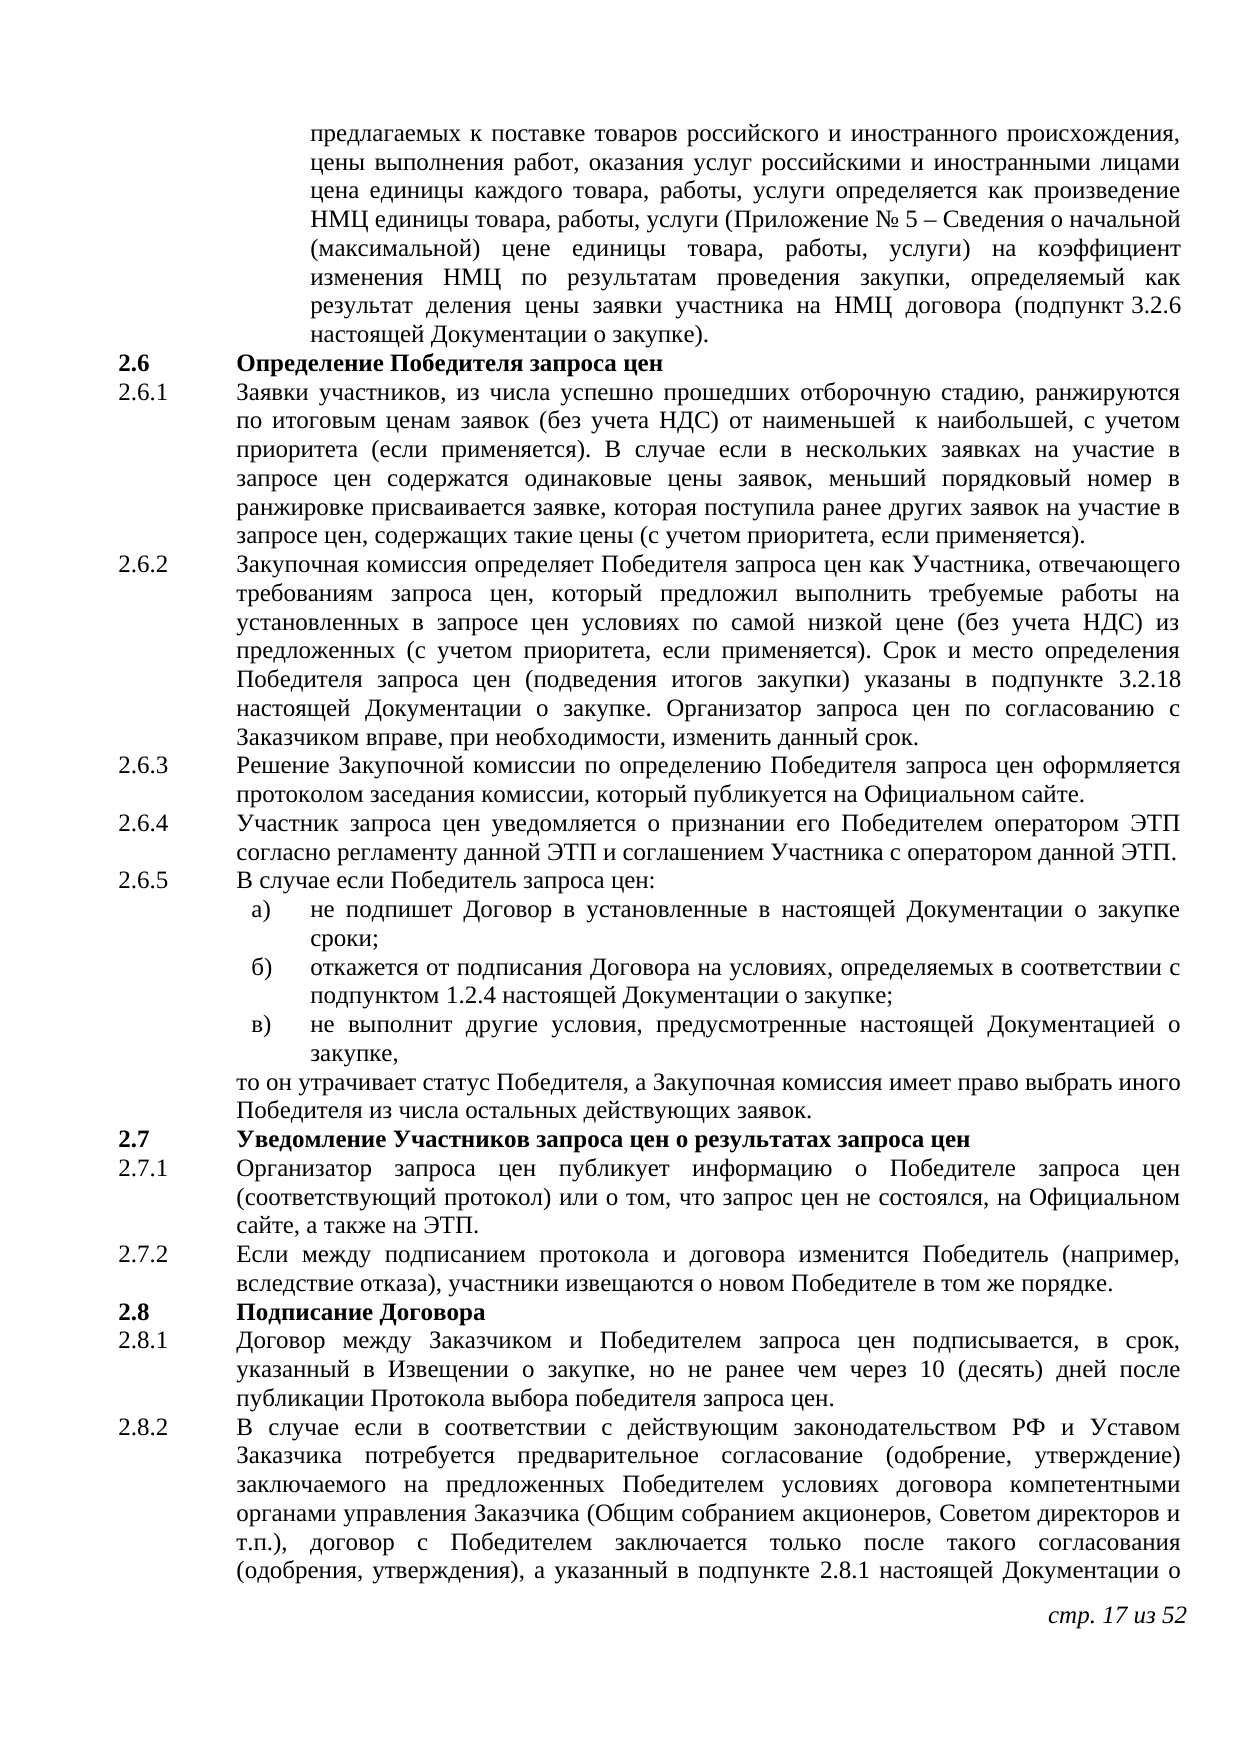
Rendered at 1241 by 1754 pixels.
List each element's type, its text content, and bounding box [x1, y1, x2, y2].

list Закупочная комиссия определяет Победителя запроса цен как Участника, отвечающего требованиям запроса цен, который предложил выполнить требуемые работы на установленных в запросе цен условиях по самой низкой цене (без учета НДС) из предложенных (с учетом приоритета, если применяется). Срок и место определения Победителя запроса цен (подведения итогов закупки) указаны в подпункте 3.2.18 настоящей Документации о закупке. Организатор запроса цен по согласованию с Заказчиком вправе, при необходимости, изменить данный срок. [118, 549, 1181, 751]
text откажется от подписания Договора на условиях, определяемых в соответствии с подпунктом 1.2.4 настоящей Документации о закупке; [251, 952, 1181, 1009]
text Решение Закупочной комиссии по определению Победителя запроса цен оформляется протоколом заседания комиссии, который публикуется на Официальном сайте. [118, 751, 1181, 808]
subtitle Подписание Договора [118, 1297, 1181, 1326]
text не выполнит другие условия, предусмотренные настоящей Документацией о закупке, [251, 1009, 1181, 1067]
subtitle Определение Победителя запроса цен [118, 348, 1181, 377]
subtitle Уведомление Участников запроса цен о результатах запроса цен [118, 1124, 1181, 1153]
text Если между подписанием протокола и договора изменится Победитель (например, вследствие отказа), участники извещаются о новом Победителе в том же порядке. [118, 1239, 1181, 1297]
list Заявки участников, из числа успешно прошедших отборочную стадию, ранжируются по итоговым ценам заявок (без учета НДС) от наименьшей к наибольшей, с учетом приоритета (если применяется). В случае если в нескольких заявках на участие в запросе цен содержатся одинаковые цены заявок, меньший порядковый номер в ранжировке присваивается заявке, которая поступила ранее других заявок на участие в запросе цен, содержащих такие цены (с учетом приоритета, если применяется). [118, 377, 1181, 549]
text Договор между Заказчиком и Победителем запроса цен подписывается, в срок, указанный в Извещении о закупке, но не ранее чем через 10 (десять) дней после публикации Протокола выбора победителя запроса цен. [118, 1326, 1181, 1412]
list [251, 118, 1181, 348]
text В случае если Победитель запроса цен: [118, 866, 1181, 894]
text Организатор запроса цен публикует информацию о Победителе запроса цен (соответствующий протокол) или о том, что запрос цен не состоялся, на Официальном сайте, а также на ЭТП. [118, 1153, 1181, 1239]
text Участник запроса цен уведомляется о признании его Победителем оператором ЭТП согласно регламенту данной ЭТП и соглашением Участника с оператором данной ЭТП. [118, 808, 1181, 866]
text не подпишет Договор в установленные в настоящей Документации о закупке сроки; [251, 894, 1181, 952]
text то он утрачивает статус Победителя, а Закупочная комиссия имеет право выбрать иного Победителя из числа остальных действующих заявок. [236, 1067, 1181, 1124]
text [118, 1412, 1181, 1584]
